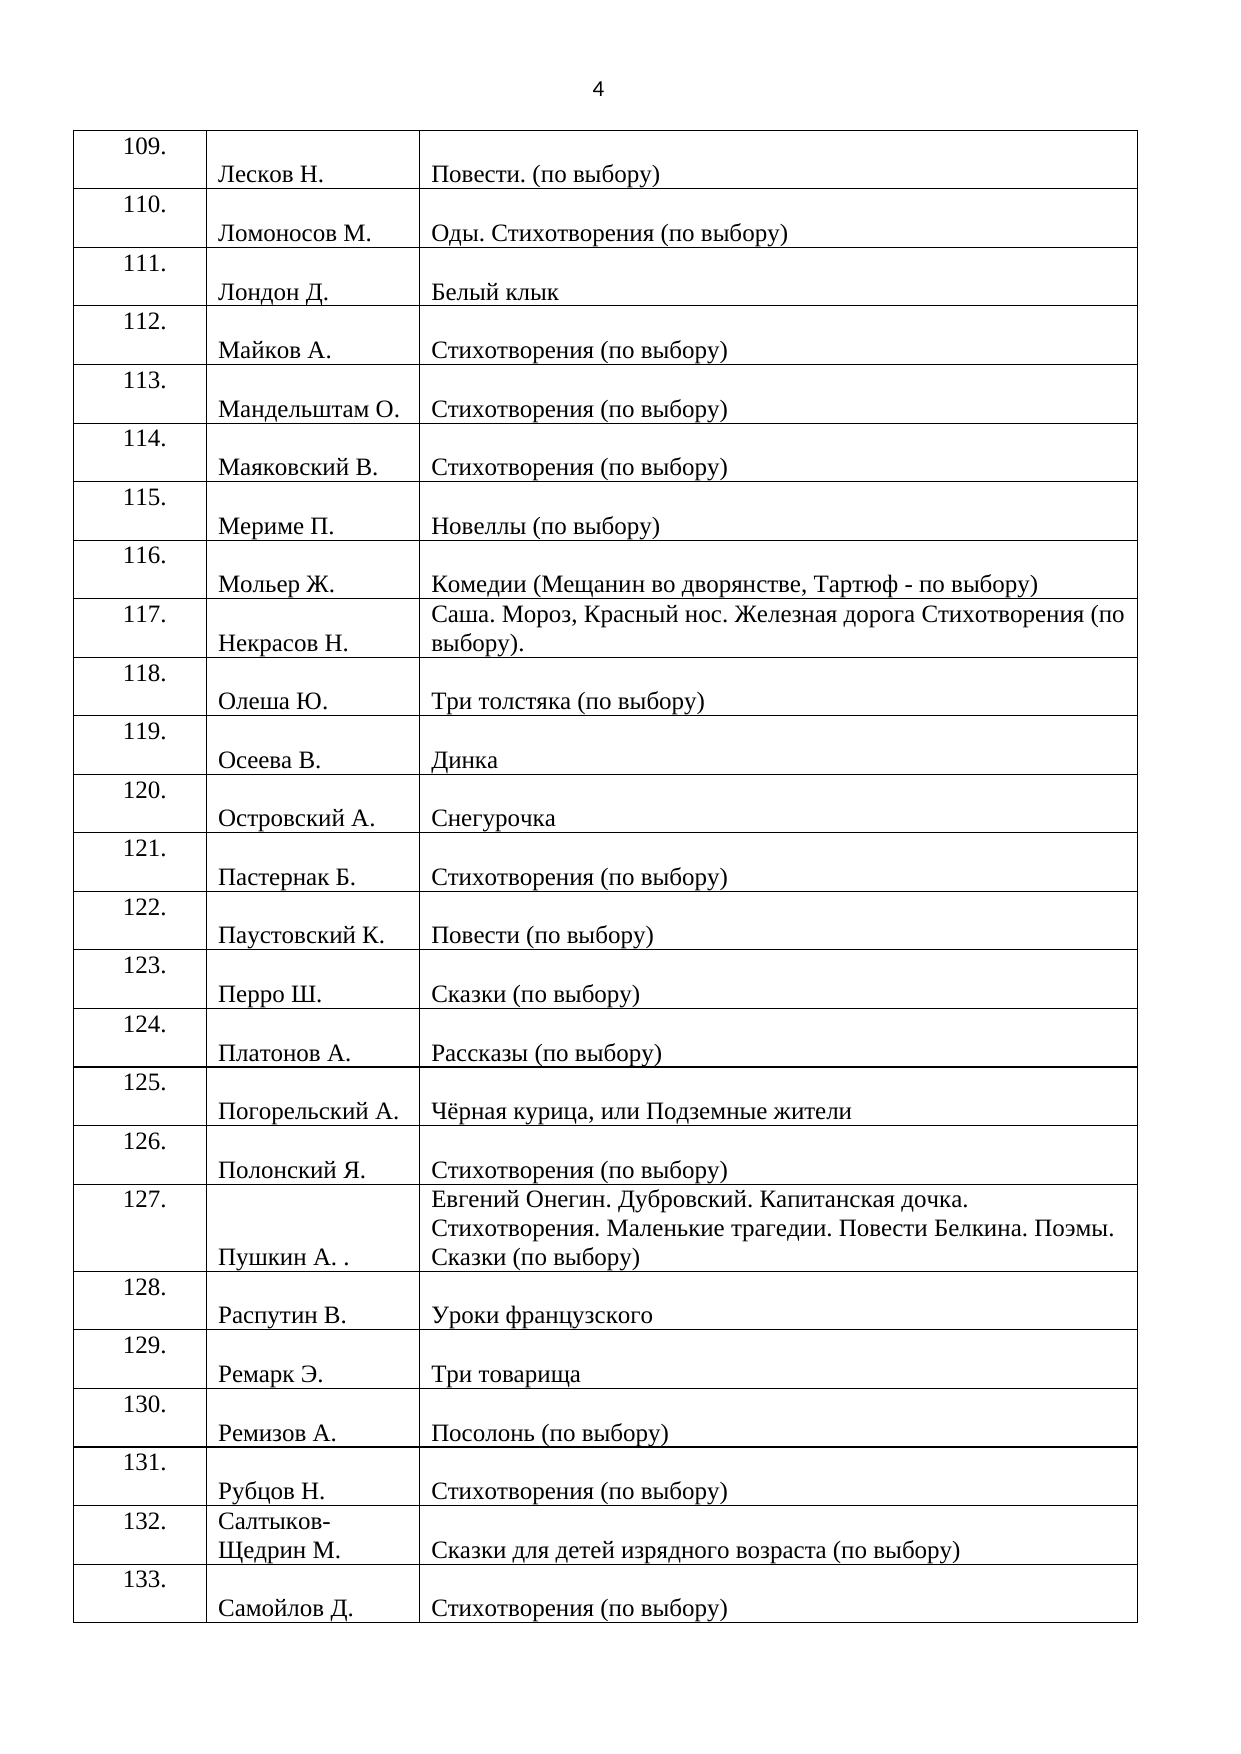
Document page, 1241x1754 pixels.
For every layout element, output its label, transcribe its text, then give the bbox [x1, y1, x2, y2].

table_cell [74, 541, 206, 598]
table_cell Саша. Мороз, Красный нос. Железная дорога Стихотворения (по выбору). [420, 599, 1137, 657]
table_cell Осеева В. [207, 716, 419, 774]
table_cell Три толстяка (по выбору) [420, 658, 1137, 715]
table_cell [74, 716, 206, 774]
table_cell Полонский Я. [207, 1126, 419, 1183]
table_cell Снегурочка [420, 775, 1137, 832]
table_cell [74, 131, 206, 188]
table_cell Платонов А. [207, 1009, 419, 1066]
table_cell Новеллы (по выбору) [420, 482, 1137, 539]
table_cell [74, 306, 206, 364]
table_cell Салтыков-Щедрин М. [207, 1506, 419, 1563]
table_cell Рассказы (по выбору) [420, 1009, 1137, 1066]
table_cell Мериме П. [207, 482, 419, 539]
table_cell Маяковский В. [207, 424, 419, 481]
table_cell Олеша Ю. [207, 658, 419, 715]
table_cell Сказки (по выбору) [420, 950, 1137, 1008]
table_cell Белый клык [420, 248, 1137, 305]
table_cell [74, 1185, 206, 1271]
table_cell Мандельштам О. [207, 365, 419, 422]
table_cell [74, 1068, 206, 1125]
table_cell Уроки французского [420, 1272, 1137, 1329]
table_cell Оды. Стихотворения (по выбору) [420, 189, 1137, 247]
table_cell [74, 950, 206, 1008]
table_cell [74, 1272, 206, 1329]
table_cell [74, 1389, 206, 1446]
table_cell [74, 1565, 206, 1622]
table_cell [74, 424, 206, 481]
table_cell [74, 189, 206, 247]
table_cell [74, 833, 206, 891]
table_cell Стихотворения (по выбору) [420, 424, 1137, 481]
table_cell Стихотворения (по выбору) [420, 833, 1137, 891]
table_cell Комедии (Мещанин во дворянстве, Тартюф - по выбору) [420, 541, 1137, 598]
table_cell [74, 599, 206, 657]
table_cell Погорельский А. [207, 1068, 419, 1125]
table_cell Паустовский К. [207, 892, 419, 949]
table_cell Три товарища [420, 1330, 1137, 1388]
table_cell Стихотворения (по выбору) [420, 1126, 1137, 1183]
table_cell [74, 775, 206, 832]
table_cell Пушкин А. . [207, 1185, 419, 1271]
table_cell Майков А. [207, 306, 419, 364]
table_cell [74, 658, 206, 715]
table_cell Мольер Ж. [207, 541, 419, 598]
table_cell Стихотворения (по выбору) [420, 306, 1137, 364]
table_cell Островский А. [207, 775, 419, 832]
table_cell Сказки для детей изрядного возраста (по выбору) [420, 1506, 1137, 1563]
table_cell Рубцов Н. [207, 1448, 419, 1505]
table_cell Ремизов А. [207, 1389, 419, 1446]
table_cell Стихотворения (по выбору) [420, 1448, 1137, 1505]
table_cell Ремарк Э. [207, 1330, 419, 1388]
table_cell Самойлов Д. [207, 1565, 419, 1622]
table_cell Ломоносов М. [207, 189, 419, 247]
table_cell Перро Ш. [207, 950, 419, 1008]
table_cell Динка [420, 716, 1137, 774]
table_cell Евгений Онегин. Дубровский. Капитанская дочка. Стихотворения. Маленькие трагедии. Повести Белкина. Поэмы. Сказки (по выбору) [420, 1185, 1137, 1271]
table_cell Некрасов Н. [207, 599, 419, 657]
table_cell Лесков Н. [207, 131, 419, 188]
table_cell Стихотворения (по выбору) [420, 365, 1137, 422]
table_cell [74, 1126, 206, 1183]
table_cell Посолонь (по выбору) [420, 1389, 1137, 1446]
table_cell Стихотворения (по выбору) [420, 1565, 1137, 1622]
table_cell [74, 365, 206, 422]
table_cell [74, 248, 206, 305]
table_cell Лондон Д. [207, 248, 419, 305]
table_cell [74, 892, 206, 949]
table_cell [74, 482, 206, 539]
table_cell [74, 1448, 206, 1505]
table_cell [74, 1506, 206, 1563]
table_cell Повести. (по выбору) [420, 131, 1137, 188]
table_cell [74, 1330, 206, 1388]
table_cell Повести (по выбору) [420, 892, 1137, 949]
table_cell Пастернак Б. [207, 833, 419, 891]
table_cell Распутин В. [207, 1272, 419, 1329]
table_cell Чёрная курица, или Подземные жители [420, 1068, 1137, 1125]
table_cell [74, 1009, 206, 1066]
